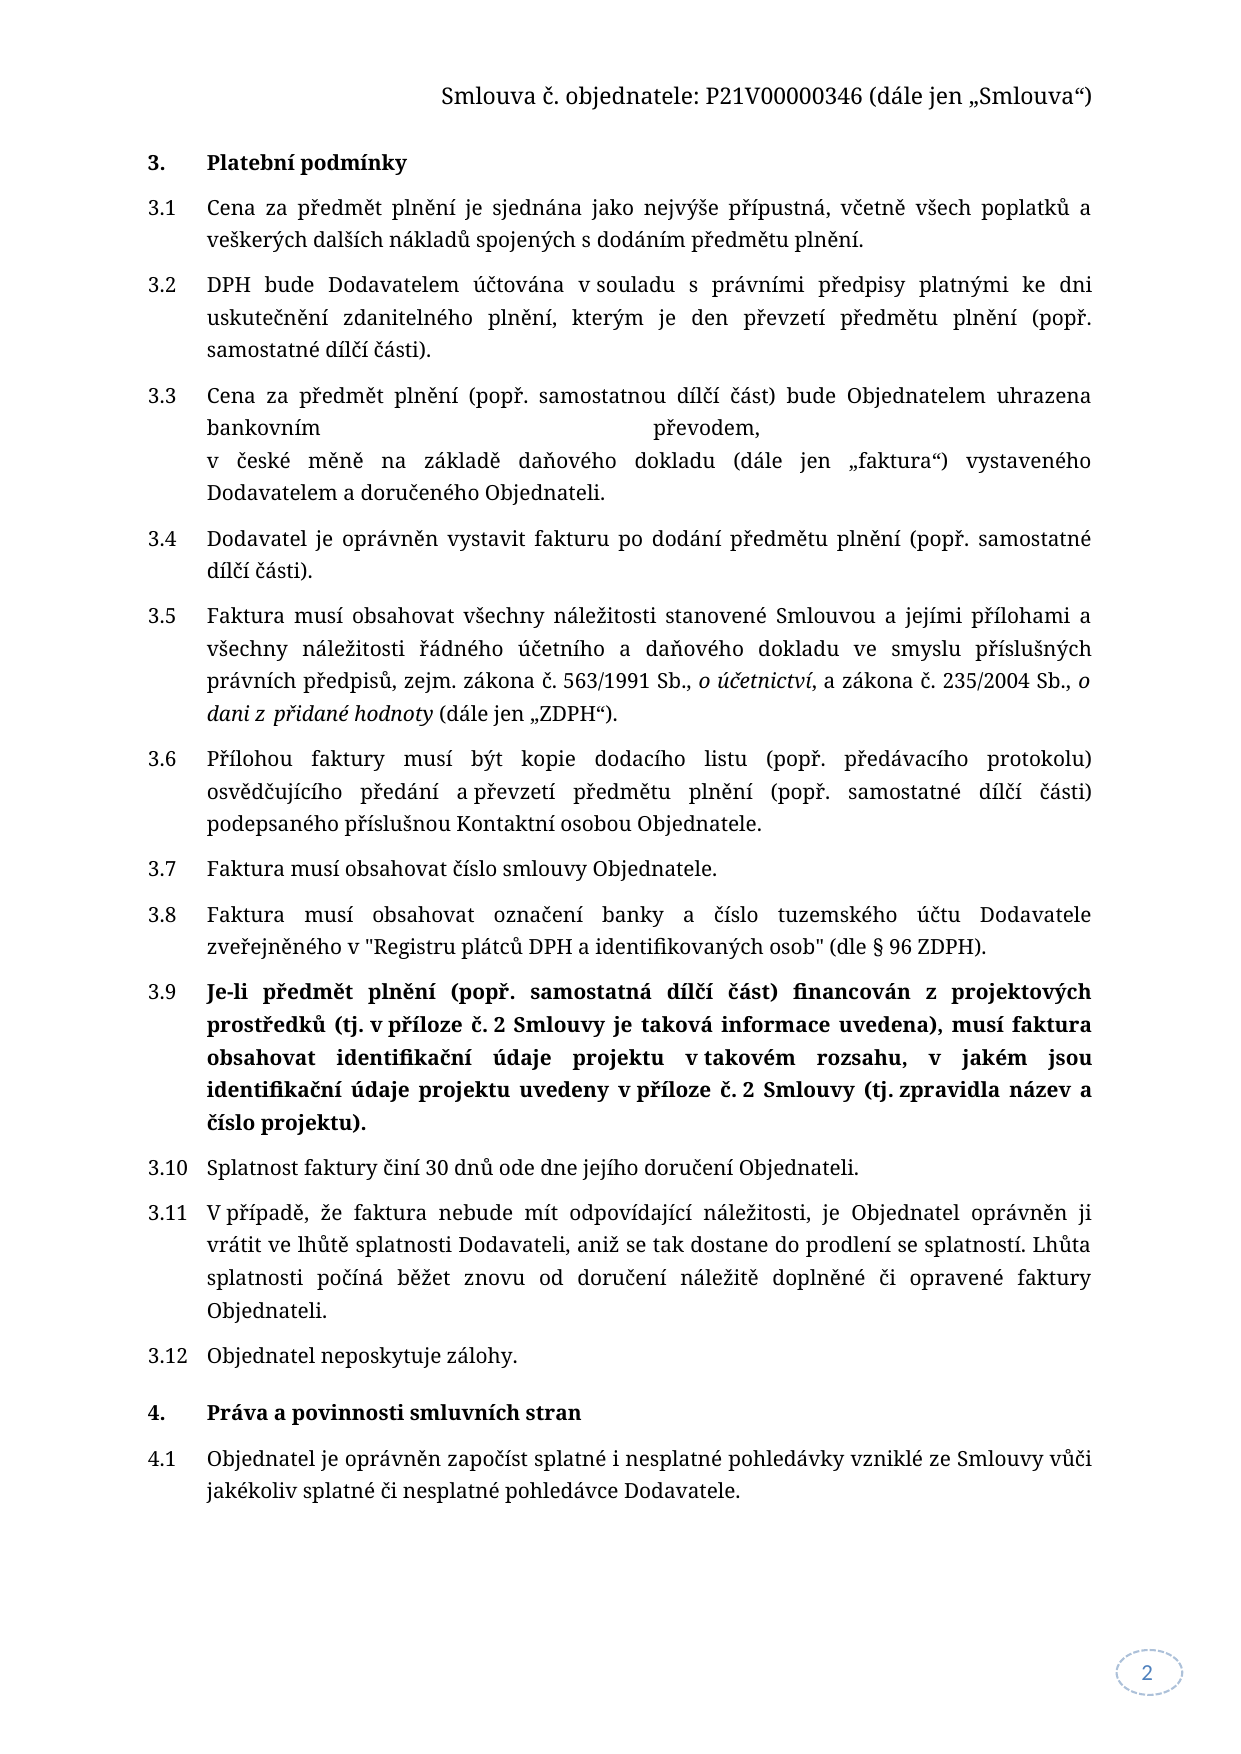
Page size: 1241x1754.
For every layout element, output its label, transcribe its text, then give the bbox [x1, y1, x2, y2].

list V případě, že faktura nebude mít odpovídající náležitosti, je Objednatel oprávněn ji vrátit ve lhůtě splatnosti Dodavateli, aniž se tak dostane do prodlení se splatností. Lhůta splatnosti počíná běžet znovu od doručení náležitě doplněné či opravené faktury Objednateli. [148, 1198, 1093, 1324]
list Práva a povinnosti smluvních stran [148, 1398, 1093, 1427]
list Faktura musí obsahovat všechny náležitosti stanovené Smlouvou a jejími přílohami a všechny náležitosti řádného účetního a daňového dokladu ve smyslu příslušných právních předpisů, zejm. zákona č. 563/1991 Sb., o účetnictví, a zákona č. 235/2004 Sb., o dani z přidané hodnoty (dále jen „ZDPH“). [148, 601, 1093, 728]
list Objednatel neposkytuje zálohy. [148, 1341, 1093, 1369]
list Cena za předmět plnění je sjednána jako nejvýše přípustná, včetně všech poplatků a veškerých dalších nákladů spojených s dodáním předmětu plnění. [148, 193, 1093, 254]
list Je-li předmět plnění (popř. samostatná dílčí část) financován z projektových prostředků (tj. v příloze č. 2 Smlouvy je taková informace uvedena), musí faktura obsahovat identifikační údaje projektu v takovém rozsahu, v jakém jsou identifikační údaje projektu uvedeny v příloze č. 2 Smlouvy (tj. zpravidla název a číslo projektu). [148, 977, 1093, 1136]
list Splatnost faktury činí 30 dnů ode dne jejího doručení Objednateli. [148, 1153, 1093, 1181]
list Platební podmínky [148, 148, 1093, 176]
list DPH bude Dodavatelem účtována v souladu s právními předpisy platnými ke dni uskutečnění zdanitelného plnění, kterým je den převzetí předmětu plnění (popř. samostatné dílčí části). [148, 270, 1093, 364]
list Dodavatel je oprávněn vystavit fakturu po dodání předmětu plnění (popř. samostatné dílčí části). [148, 524, 1093, 585]
list Objednatel je oprávněn započíst splatné i nesplatné pohledávky vzniklé ze Smlouvy vůči jakékoliv splatné či nesplatné pohledávce Dodavatele. [148, 1444, 1093, 1505]
list Faktura musí obsahovat označení banky a číslo tuzemského účtu Dodavatele zveřejněného v "Registru plátců DPH a identifikovaných osob" (dle § 96 ZDPH). [148, 900, 1093, 961]
list Faktura musí obsahovat číslo smlouvy Objednatele. [148, 854, 1093, 883]
list Přílohou faktury musí být kopie dodacího listu (popř. předávacího protokolu) osvědčujícího předání a převzetí předmětu plnění (popř. samostatné dílčí části) podepsaného příslušnou Kontaktní osobou Objednatele. [148, 744, 1093, 838]
list Cena za předmět plnění (popř. samostatnou dílčí část) bude Objednatelem uhrazena bankovním převodem, v české měně na základě daňového dokladu (dále jen „faktura“) vystaveného Dodavatelem a doručeného Objednateli. [148, 381, 1093, 507]
